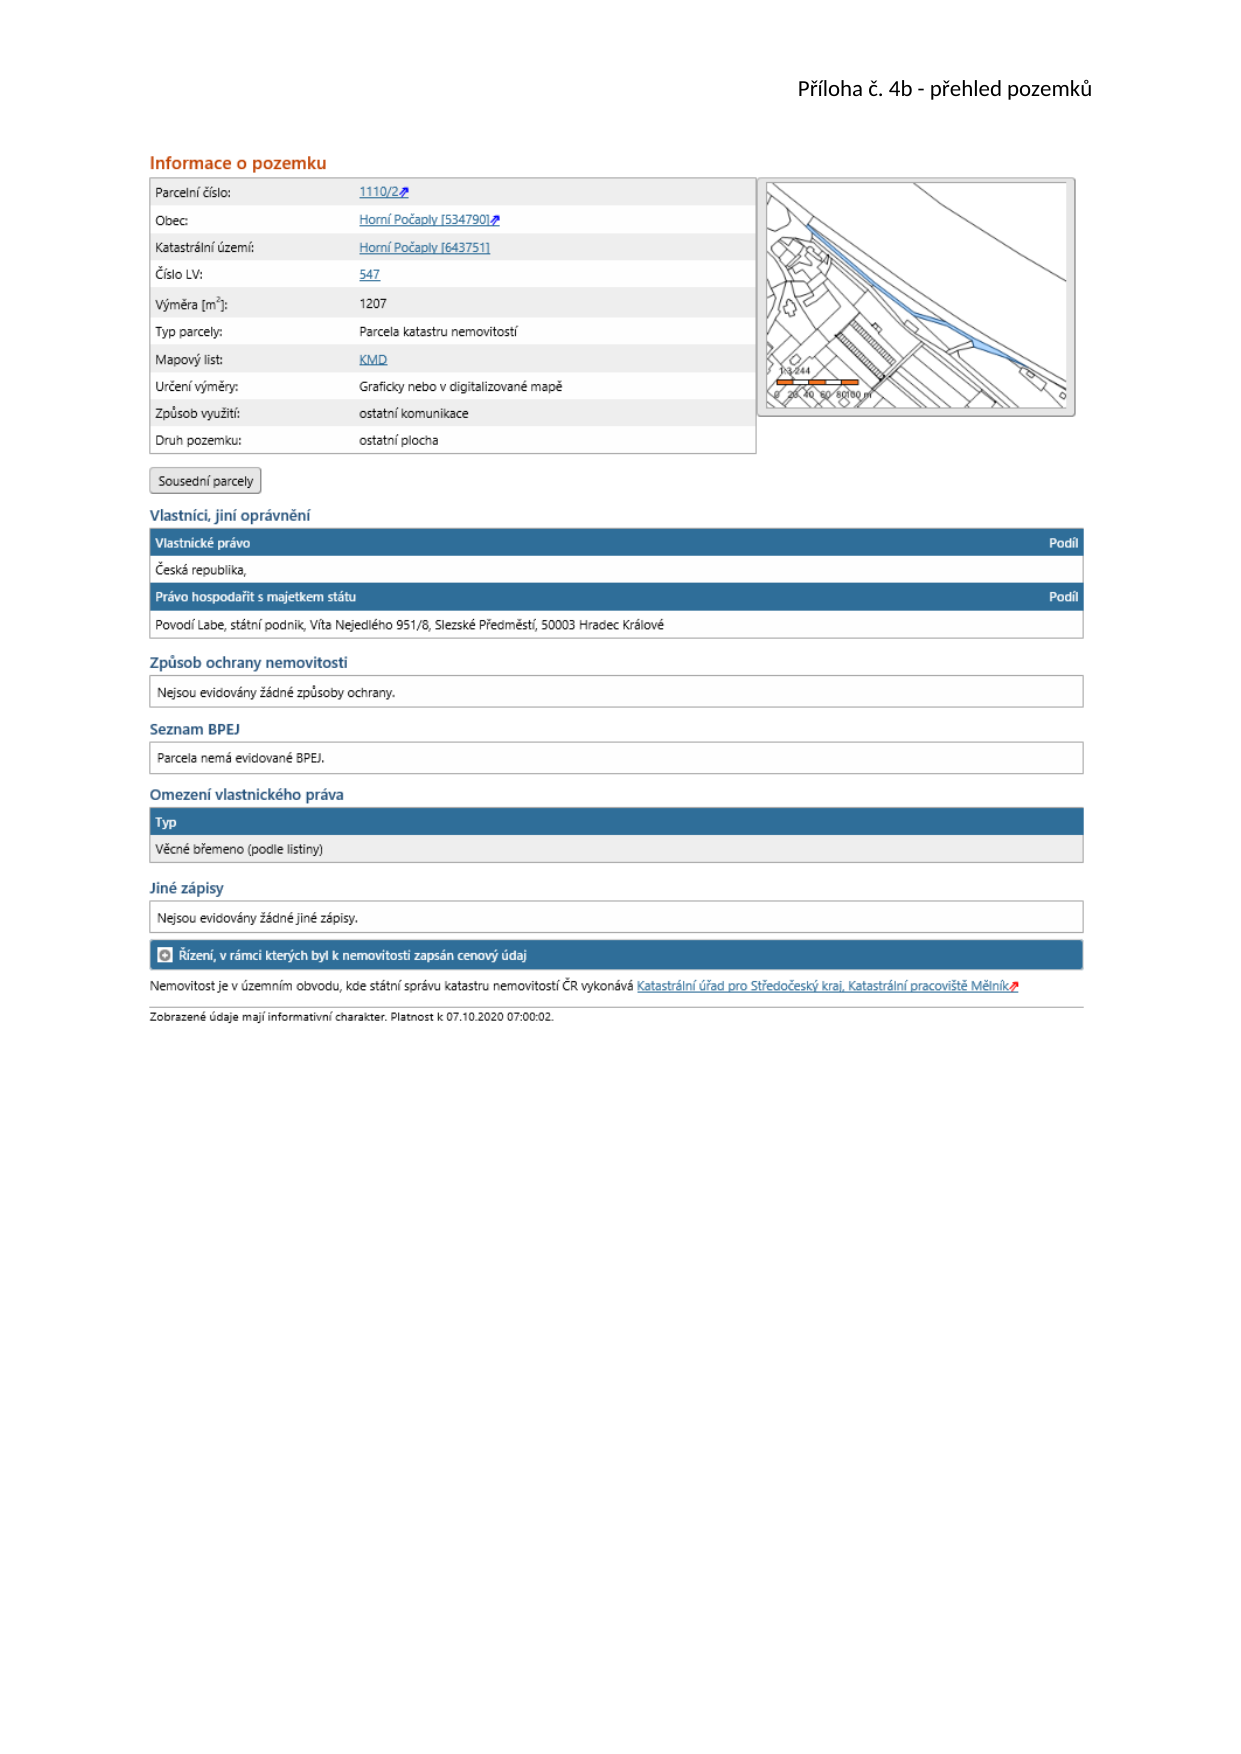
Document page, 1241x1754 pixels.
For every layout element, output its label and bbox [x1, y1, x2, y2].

picture [147, 147, 1092, 1043]
